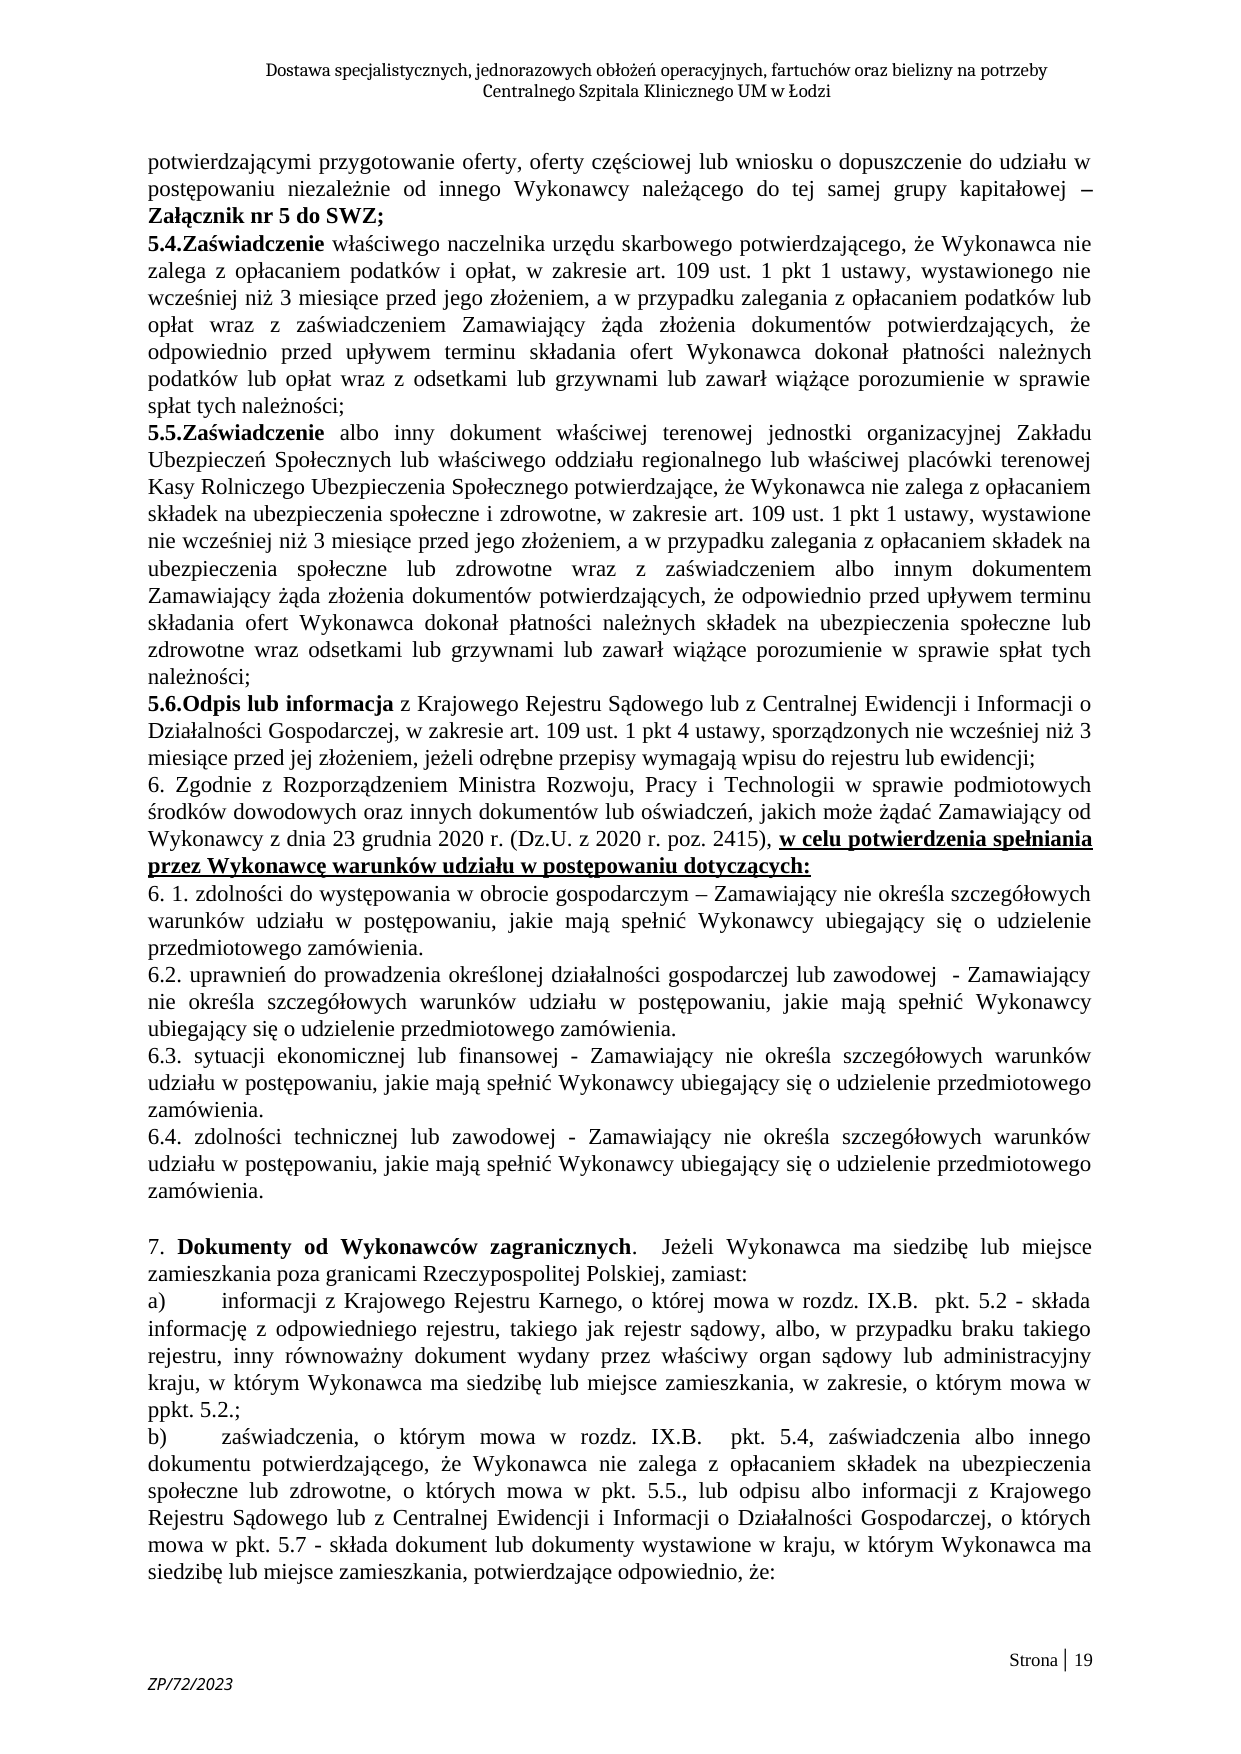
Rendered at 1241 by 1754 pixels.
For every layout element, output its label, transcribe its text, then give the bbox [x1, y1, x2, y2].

text 6. 1. zdolności do występowania w obrocie gospodarczym – Zamawiający nie określa szczegółowych warunków udziału w postępowaniu, jakie mają spełnić Wykonawcy ubiegający się o udzielenie przedmiotowego zamówienia. [148, 879, 1093, 960]
text a) informacji z Krajowego Rejestru Karnego, o której mowa w rozdz. IX.B. pkt. 5.2 - składa informację z odpowiedniego rejestru, takiego jak rejestr sądowy, albo, w przypadku braku takiego rejestru, inny równoważny dokument wydany przez właściwy organ sądowy lub administracyjny kraju, w którym Wykonawca ma siedzibę lub miejsce zamieszkania, w zakresie, o którym mowa w ppkt. 5.2.; [148, 1287, 1093, 1422]
text 5.6.Odpis lub informacja z Krajowego Rejestru Sądowego lub z Centralnej Ewidencji i Informacji o Działalności Gospodarczej, w zakresie art. 109 ust. 1 pkt 4 ustawy, sporządzonych nie wcześniej niż 3 miesiące przed jej złożeniem, jeżeli odrębne przepisy wymagają wpisu do rejestru lub ewidencji; [148, 689, 1093, 771]
text 6.3. sytuacji ekonomicznej lub finansowej - Zamawiający nie określa szczegółowych warunków udziału w postępowaniu, jakie mają spełnić Wykonawcy ubiegający się o udzielenie przedmiotowego zamówienia. [148, 1041, 1093, 1123]
text 5.5.Zaświadczenie albo inny dokument właściwej terenowej jednostki organizacyjnej Zakładu Ubezpieczeń Społecznych lub właściwego oddziału regionalnego lub właściwej placówki terenowej Kasy Rolniczego Ubezpieczenia Społecznego potwierdzające, że Wykonawca nie zalega z opłacaniem składek na ubezpieczenia społeczne i zdrowotne, w zakresie art. 109 ust. 1 pkt 1 ustawy, wystawione nie wcześniej niż 3 miesiące przed jego złożeniem, a w przypadku zalegania z opłacaniem składek na ubezpieczenia społeczne lub zdrowotne wraz z zaświadczeniem albo innym dokumentem Zamawiający żąda złożenia dokumentów potwierdzających, że odpowiednio przed upływem terminu składania ofert Wykonawca dokonał płatności należnych składek na ubezpieczenia społeczne lub zdrowotne wraz odsetkami lub grzywnami lub zawarł wiążące porozumienie w sprawie spłat tych należności; [148, 418, 1093, 689]
text 5.4.Zaświadczenie właściwego naczelnika urzędu skarbowego potwierdzającego, że Wykonawca nie zalega z opłacaniem podatków i opłat, w zakresie art. 109 ust. 1 pkt 1 ustawy, wystawionego nie wcześniej niż 3 miesiące przed jego złożeniem, a w przypadku zalegania z opłacaniem podatków lub opłat wraz z zaświadczeniem Zamawiający żąda złożenia dokumentów potwierdzających, że odpowiednio przed upływem terminu składania ofert Wykonawca dokonał płatności należnych podatków lub opłat wraz z odsetkami lub grzywnami lub zawarł wiążące porozumienie w sprawie spłat tych należności; [148, 229, 1093, 418]
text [148, 148, 1093, 229]
text 6.2. uprawnień do prowadzenia określonej działalności gospodarczej lub zawodowej - Zamawiający nie określa szczegółowych warunków udziału w postępowaniu, jakie mają spełnić Wykonawcy ubiegający się o udzielenie przedmiotowego zamówienia. [148, 960, 1093, 1041]
text 6.4. zdolności technicznej lub zawodowej - Zamawiający nie określa szczegółowych warunków udziału w postępowaniu, jakie mają spełnić Wykonawcy ubiegający się o udzielenie przedmiotowego zamówienia. [148, 1123, 1093, 1204]
text b) zaświadczenia, o którym mowa w rozdz. IX.B. pkt. 5.4, zaświadczenia albo innego dokumentu potwierdzającego, że Wykonawca nie zalega z opłacaniem składek na ubezpieczenia społeczne lub zdrowotne, o których mowa w pkt. 5.5., lub odpisu albo informacji z Krajowego Rejestru Sądowego lub z Centralnej Ewidencji i Informacji o Działalności Gospodarczej, o których mowa w pkt. 5.7 - składa dokument lub dokumenty wystawione w kraju, w którym Wykonawca ma siedzibę lub miejsce zamieszkania, potwierdzające odpowiednio, że: [148, 1422, 1093, 1585]
text 6. Zgodnie z Rozporządzeniem Ministra Rozwoju, Pracy i Technologii w sprawie podmiotowych środków dowodowych oraz innych dokumentów lub oświadczeń, jakich może żądać Zamawiający od Wykonawcy z dnia 23 grudnia 2020 r. (Dz.U. z 2020 r. poz. 2415), w celu potwierdzenia spełniania przez Wykonawcę warunków udziału w postępowaniu dotyczących: [148, 771, 1093, 879]
text 7. Dokumenty od Wykonawców zagranicznych. Jeżeli Wykonawca ma siedzibę lub miejsce zamieszkania poza granicami Rzeczypospolitej Polskiej, zamiast: [148, 1233, 1093, 1287]
